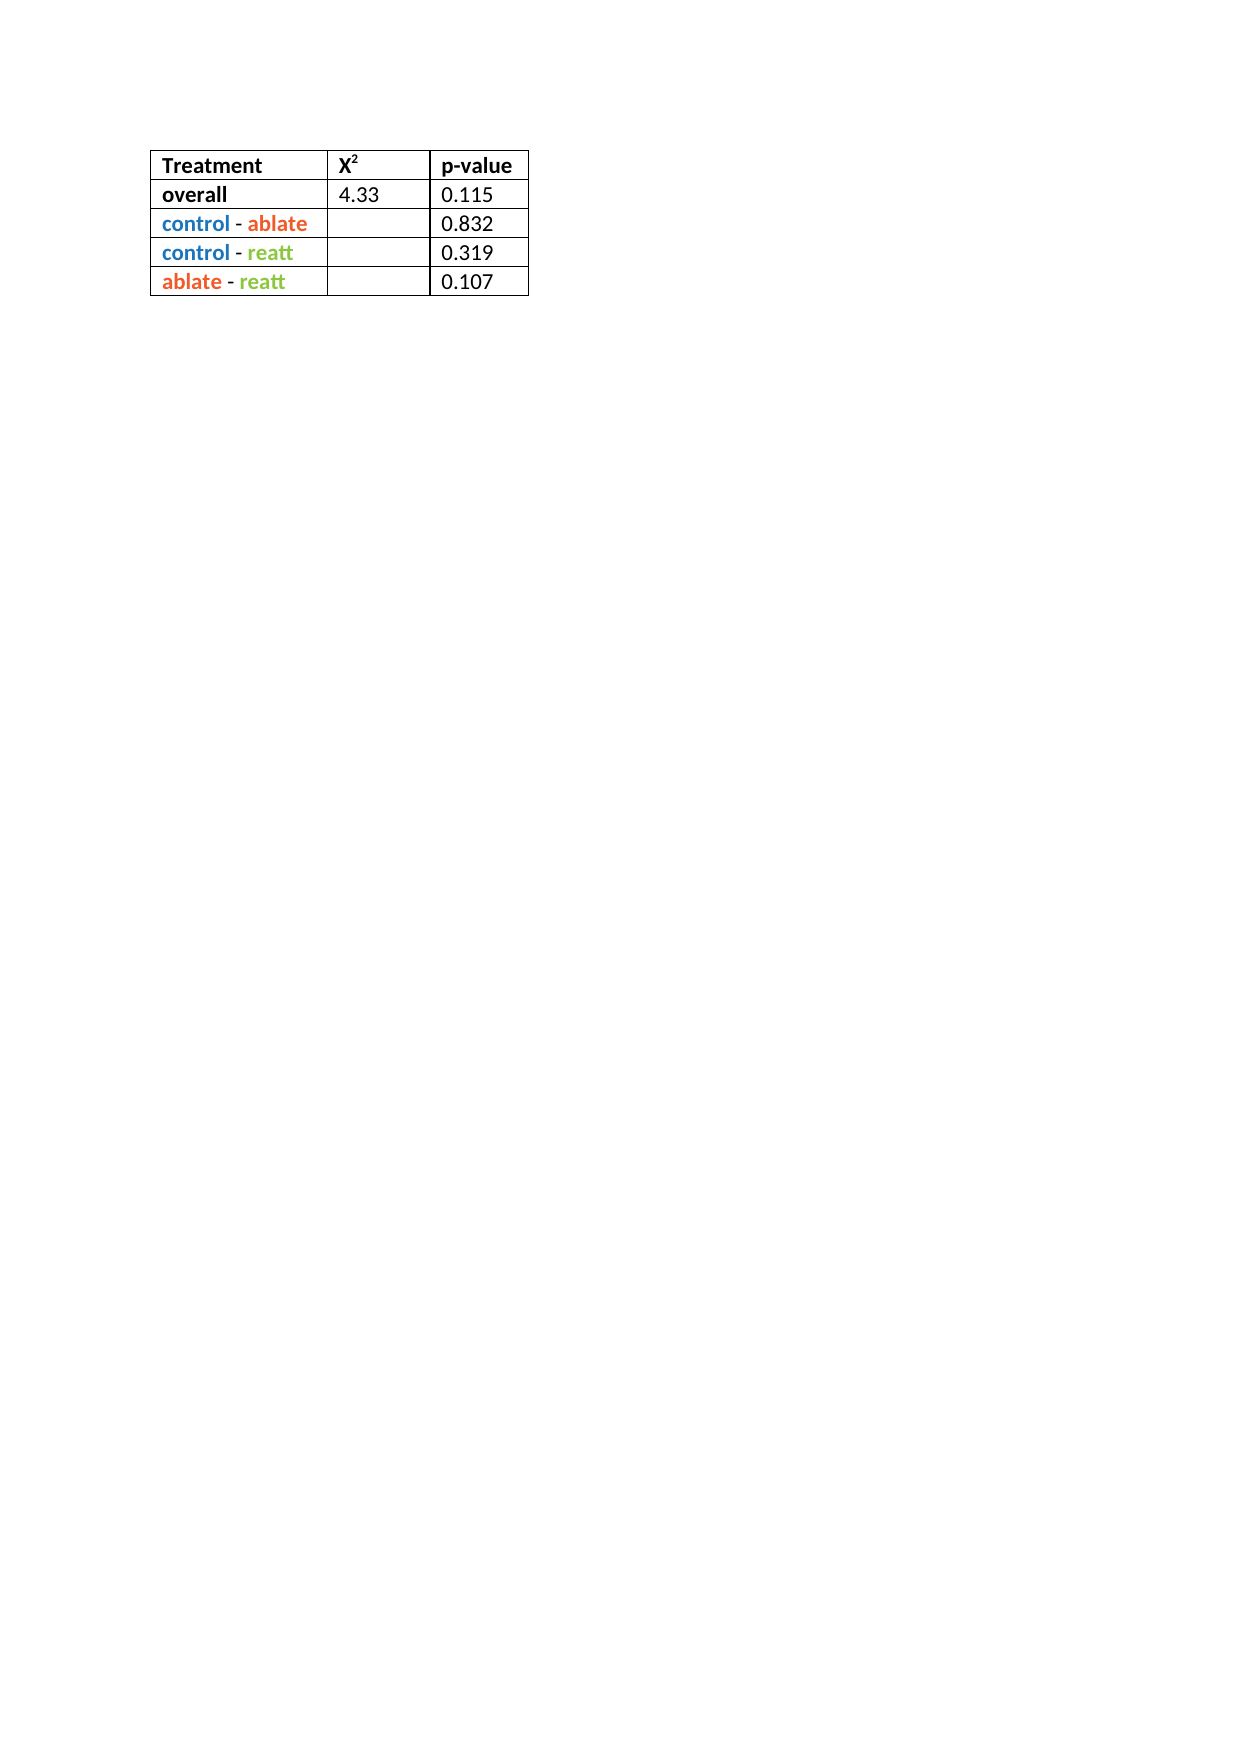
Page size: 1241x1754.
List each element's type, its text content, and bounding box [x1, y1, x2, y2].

table_cell control - ablate [151, 209, 327, 237]
table_cell control - reatt [151, 238, 327, 266]
table_cell 0.319 [431, 238, 528, 266]
table_cell overall [151, 180, 327, 208]
table_header Χ2 [328, 151, 429, 179]
table_header Treatment [151, 151, 327, 179]
table_cell [328, 267, 429, 295]
table_cell 0.107 [431, 267, 528, 295]
table_header p-value [431, 151, 528, 179]
table_cell ablate - reatt [151, 267, 327, 295]
table_cell [328, 209, 429, 237]
table_cell 4.33 [328, 180, 429, 208]
table_cell 0.832 [431, 209, 528, 237]
table_cell 0.115 [431, 180, 528, 208]
table_cell [328, 238, 429, 266]
